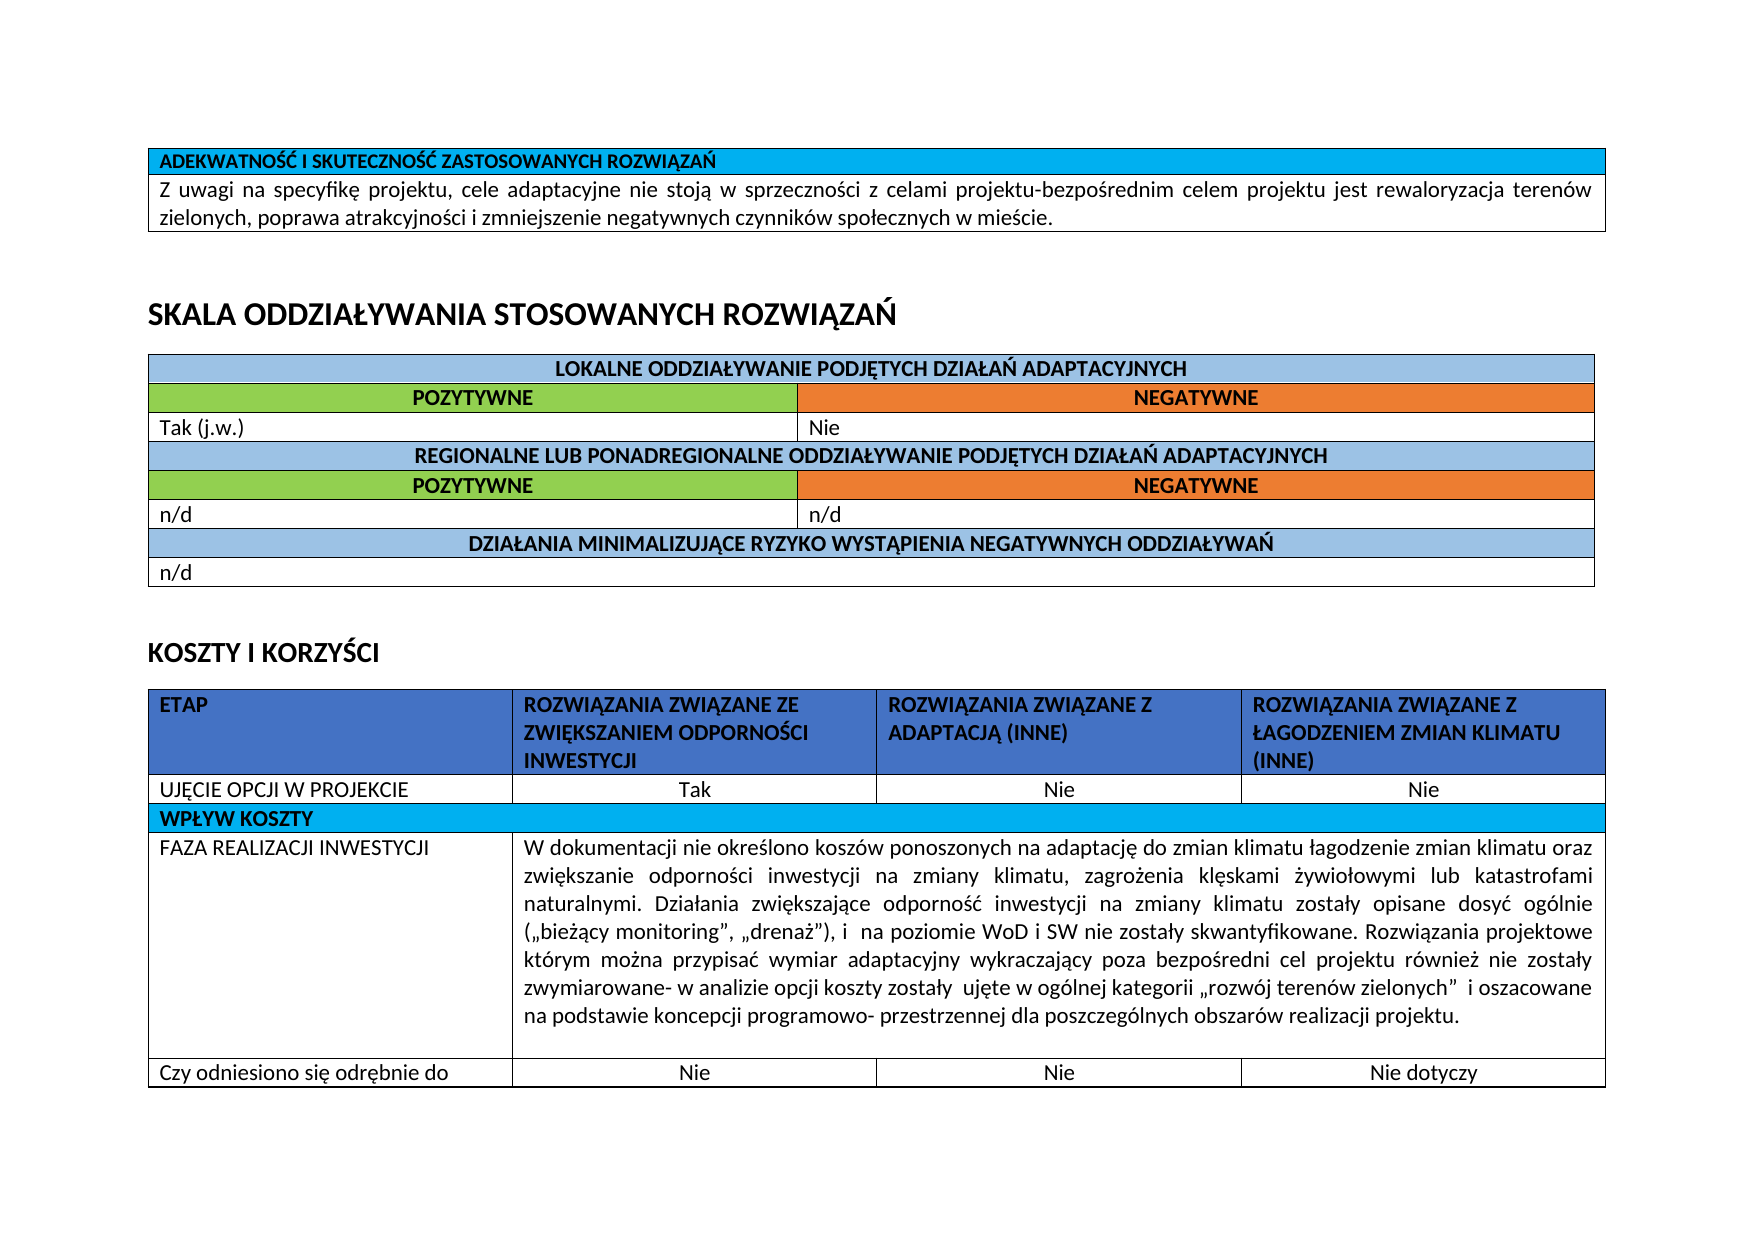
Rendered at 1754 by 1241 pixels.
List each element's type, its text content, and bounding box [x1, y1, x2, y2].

table_cell POZYTYWNE [149, 471, 797, 499]
table_cell n/d [798, 500, 1594, 528]
table_cell REGIONALNE LUB PONADREGIONALNE ODDZIAŁYWANIE PODJĘTYCH DZIAŁAŃ ADAPTACYJNYCH [149, 442, 1594, 470]
table_cell Nie [1242, 775, 1605, 803]
table_cell n/d [149, 500, 797, 528]
table_cell Tak (j.w.) [149, 413, 797, 441]
table_cell n/d [149, 558, 1594, 586]
table_cell ADEKWATNOŚĆ I SKUTECZNOŚĆ ZASTOSOWANYCH ROZWIĄZAŃ [149, 149, 1605, 174]
table_cell NEGATYWNE [798, 384, 1594, 412]
table_cell W dokumentacji nie określono koszów ponoszonych na adaptację do zmian klimatu łagodzenie zmian klimatu oraz zwiększanie odporności inwestycji na zmiany klimatu, zagrożenia klęskami żywiołowymi lub katastrofami naturalnymi. Działania zwiększające odporność inwestycji na zmiany klimatu zostały opisane dosyć ogólnie („bieżący monitoring”, „drenaż”), i na poziomie WoD i SW nie zostały skwantyfikowane. Rozwiązania projektowe którym można przypisać wymiar adaptacyjny wykraczający poza bezpośredni cel projektu również nie zostały zwymiarowane- w analizie opcji koszty zostały ujęte w ogólnej kategorii „rozwój terenów zielonych” i oszacowane na podstawie koncepcji programowo- przestrzennej dla poszczególnych obszarów realizacji projektu. [513, 833, 1605, 1057]
table_cell Nie [877, 775, 1241, 803]
text KOSZTY I KORZYŚCI [148, 634, 1606, 669]
table_header ETAP [149, 690, 512, 774]
text SKALA ODDZIAŁYWANIA STOSOWANYCH ROZWIĄZAŃ [148, 293, 1606, 333]
table_header ROZWIĄZANIA ZWIĄZANE Z ADAPTACJĄ (INNE) [877, 690, 1241, 774]
table_cell POZYTYWNE [149, 384, 797, 412]
table_cell Nie [877, 1059, 1241, 1086]
table_header LOKALNE ODDZIAŁYWANIE PODJĘTYCH DZIAŁAŃ ADAPTACYJNYCH [149, 355, 1594, 382]
table_cell WPŁYW KOSZTY [149, 804, 1605, 832]
table_cell DZIAŁANIA MINIMALIZUJĄCE RYZYKO WYSTĄPIENIA NEGATYWNYCH ODDZIAŁYWAŃ [149, 529, 1594, 557]
table_cell Nie [798, 413, 1594, 441]
table_cell Nie [513, 1059, 876, 1086]
table_header ROZWIĄZANIA ZWIĄZANE ZE ZWIĘKSZANIEM ODPORNOŚCI INWESTYCJI [513, 690, 876, 774]
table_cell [149, 1059, 512, 1086]
table_cell FAZA REALIZACJI INWESTYCJI [149, 833, 512, 1057]
table_cell NEGATYWNE [798, 471, 1594, 499]
table_cell Z uwagi na specyfikę projektu, cele adaptacyjne nie stoją w sprzeczności z celami projektu-bezpośrednim celem projektu jest rewaloryzacja terenów zielonych, poprawa atrakcyjności i zmniejszenie negatywnych czynników społecznych w mieście. [149, 175, 1605, 231]
table_cell Nie dotyczy [1242, 1059, 1605, 1086]
table_cell UJĘCIE OPCJI W PROJEKCIE [149, 775, 512, 803]
table_cell Tak [513, 775, 876, 803]
table_header ROZWIĄZANIA ZWIĄZANE Z ŁAGODZENIEM ZMIAN KLIMATU (INNE) [1242, 690, 1605, 774]
